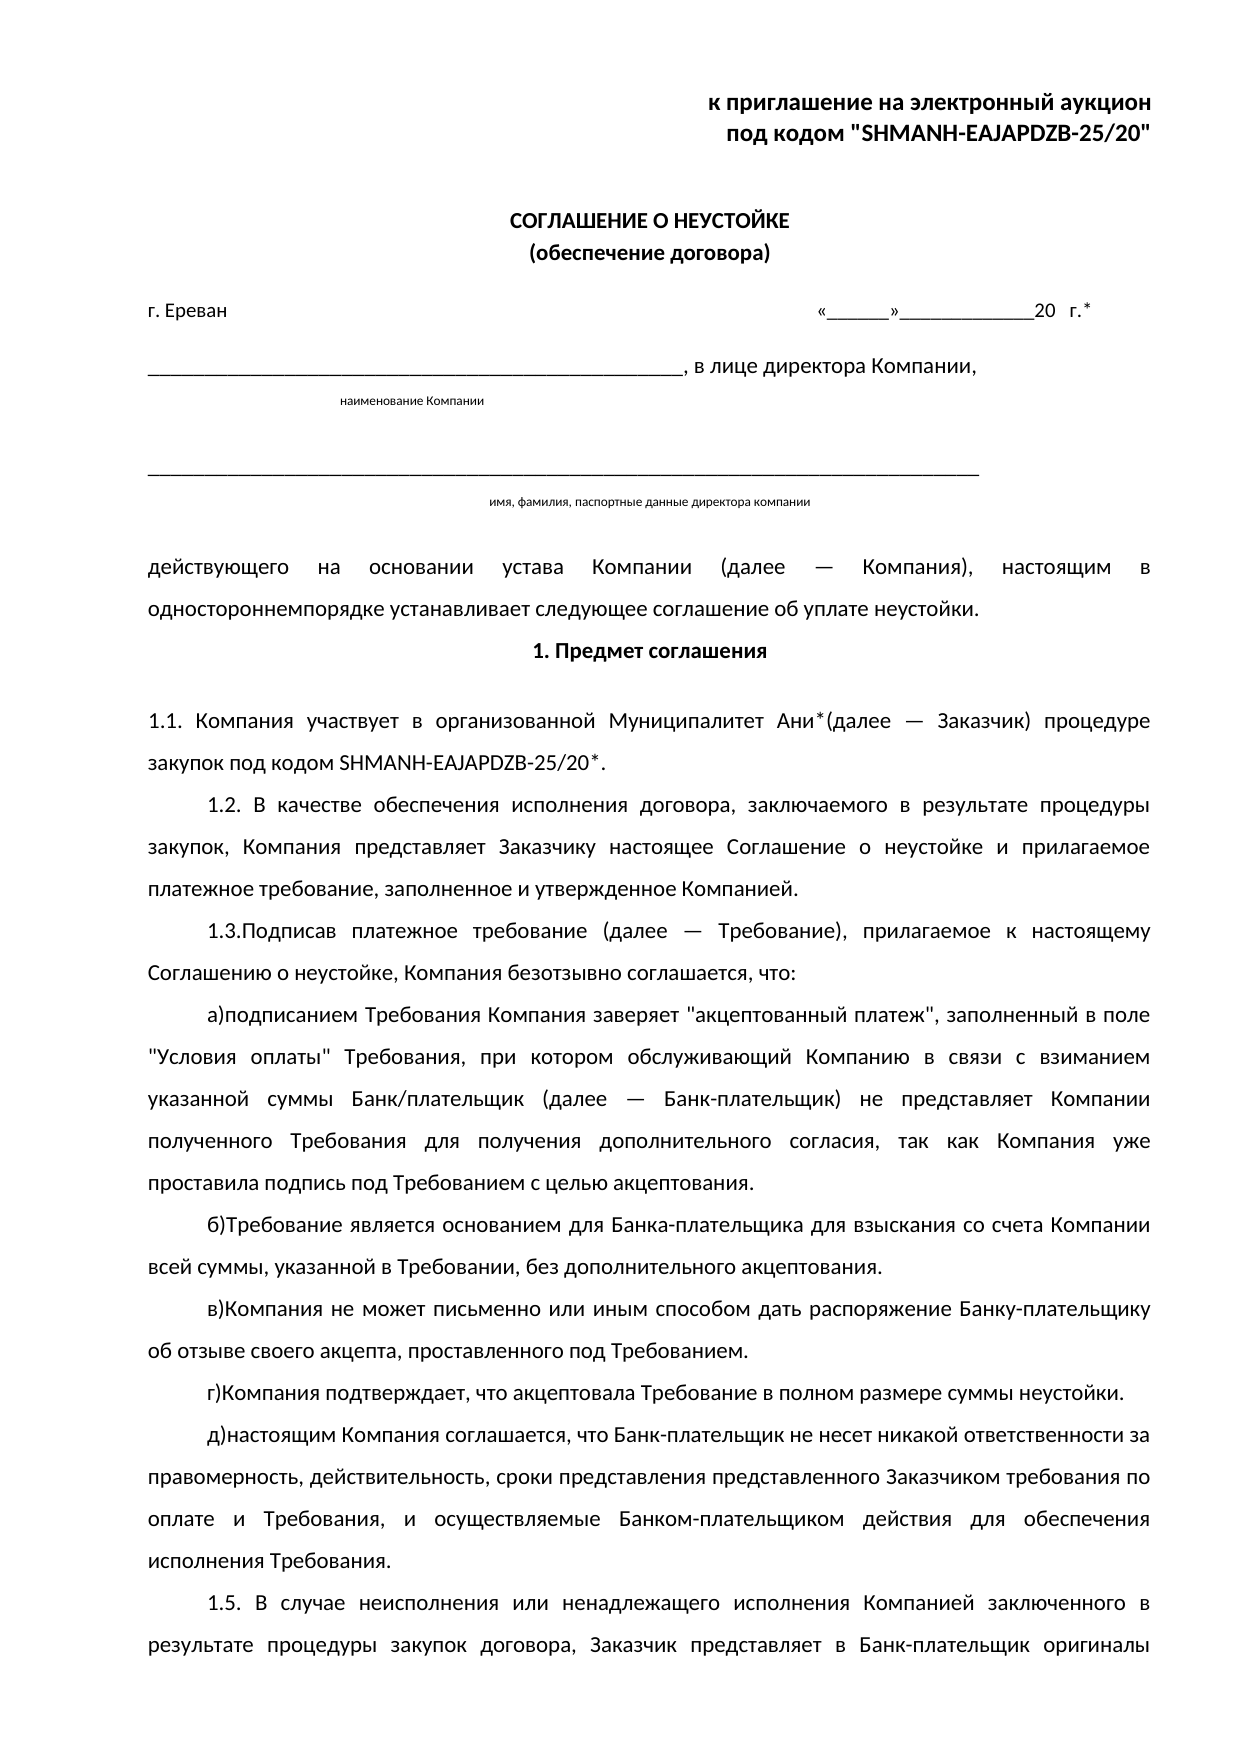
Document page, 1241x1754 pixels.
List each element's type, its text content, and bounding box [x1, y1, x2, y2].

text 1.1. Компания участвует в организованной Муниципалитет Ани*(далее — Заказчик) процедуре закупок под кодом SHMANH-EAJAPDZB-25/20*. [148, 706, 1152, 776]
text _________________________________________________________________________ [148, 452, 1152, 480]
text действующего на основании устава Компании (далее — Компания), настоящим в одностороннемпорядке устанавливает следующее соглашение об уплате неустойки. [148, 552, 1152, 622]
text к приглашение на электронный аукцион [177, 86, 1152, 117]
text СОГЛАШЕНИЕ О НЕУСТОЙКЕ [148, 206, 1152, 234]
text б)Требование является основанием для Банка-плательщика для взыскания со счета Компании всей суммы, указанной в Требовании, без дополнительного акцептования. [148, 1210, 1152, 1280]
text д)настоящим Компания соглашается, что Банк-плательщик не несет никакой ответственности за правомерность, действительность, сроки представления представленного Заказчиком требования по оплате и Требования, и осуществляемые Банком-плательщиком действия для обеспечения исполнения Требования. [148, 1420, 1152, 1574]
text наименование Компании [340, 393, 1152, 421]
text имя, фамилия, паспортные данные директора компании [148, 494, 1152, 522]
text а)подписанием Требования Компания заверяет "акцептованный платеж", заполненный в поле "Условия оплаты" Требования, при котором обслуживающий Компанию в связи с взиманием указанной суммы Банк/плательщик (далее — Банк-плательщик) не представляет Компании полученного Требования для получения дополнительного согласия, так как Компания уже проставила подпись под Требованием с целью акцептования. [148, 1000, 1152, 1196]
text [148, 1588, 1152, 1658]
text 1.2. В качестве обеспечения исполнения договора, заключаемого в результате процедуры закупок, Компания представляет Заказчику настоящее Соглашение о неустойке и прилагаемое платежное требование, заполненное и утвержденное Компанией. [148, 790, 1152, 902]
table_header г. Ереван [136, 297, 635, 351]
text _______________________________________________, в лице директора Компании, [148, 351, 1152, 379]
text (обеспечение договора) [148, 238, 1152, 266]
text под кодом "SHMANH-EAJAPDZB-25/20" [148, 117, 1152, 147]
text 1.3.Подписав платежное требование (далее — Требование), прилагаемое к настоящему Соглашению о неустойке, Компания безотзывно соглашается, что: [148, 916, 1152, 986]
text в)Компания не может письменно или иным способом дать распоряжение Банку-плательщику об отзыве своего акцепта, проставленного под Требованием. [148, 1294, 1152, 1364]
text 1. Предмет соглашения [148, 636, 1152, 664]
table_header «______»_____________20 г.* [635, 297, 1104, 351]
text г)Компания подтверждает, что акцептовала Требование в полном размере суммы неустойки. [148, 1378, 1152, 1406]
